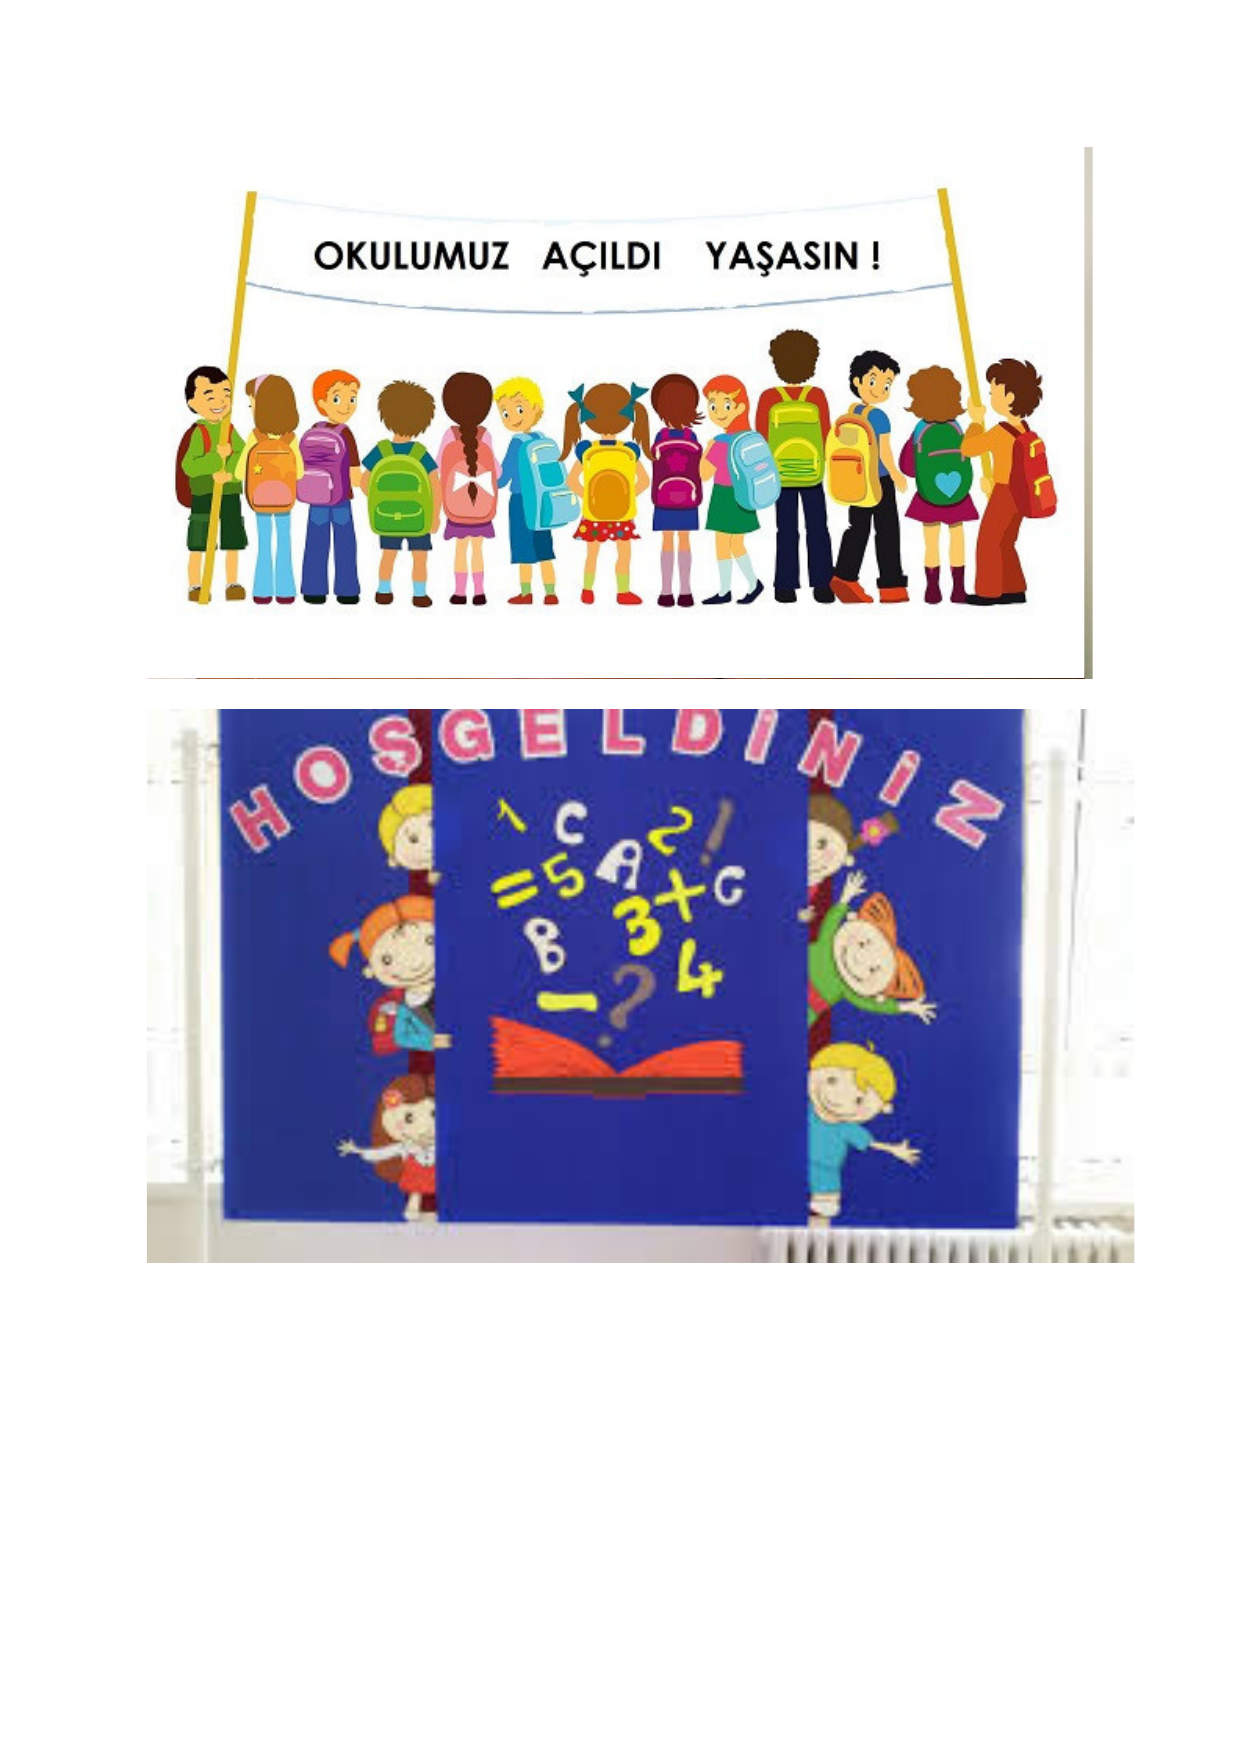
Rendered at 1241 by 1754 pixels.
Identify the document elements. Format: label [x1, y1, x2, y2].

picture [146, 709, 1135, 1263]
picture [146, 115, 1093, 679]
